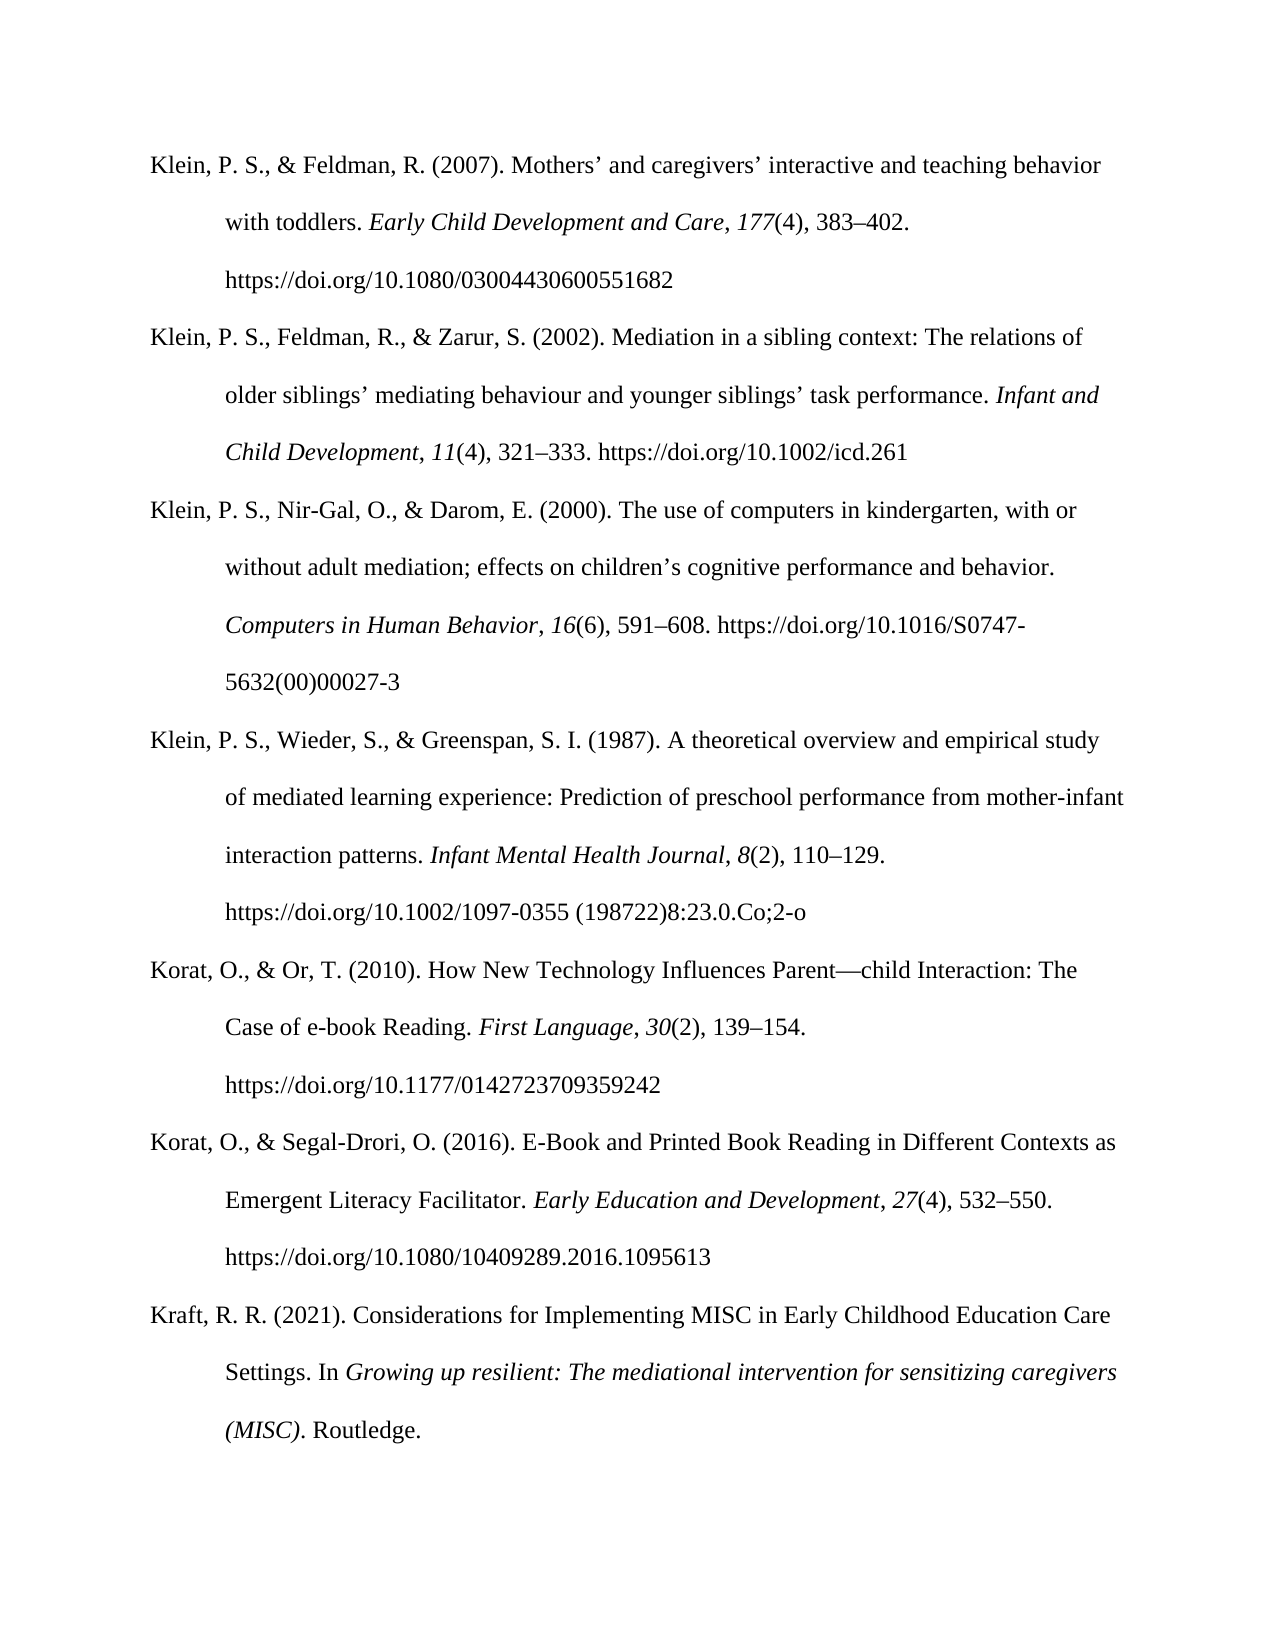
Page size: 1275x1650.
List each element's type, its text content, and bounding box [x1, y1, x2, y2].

text Korat, O., & Or, T. (2010). How New Technology Influences Parent—child Interaction: The Case of e-book Reading. First Language, 30(2), 139–154. https://doi.org/10.1177/0142723709359242 [150, 955, 1125, 1099]
text Kraft, R. R. (2021). Considerations for Implementing MISC in Early Childhood Education Care Settings. In Growing up resilient: The mediational intervention for sensitizing caregivers (MISC). Routledge. [150, 1300, 1125, 1444]
text Klein, P. S., Feldman, R., & Zarur, S. (2002). Mediation in a sibling context: The relations of older siblings’ mediating behaviour and younger siblings’ task performance. Infant and Child Development, 11(4), 321–333. https://doi.org/10.1002/icd.261 [150, 322, 1125, 466]
text Klein, P. S., & Feldman, R. (2007). Mothers’ and caregivers’ interactive and teaching behavior with toddlers. Early Child Development and Care, 177(4), 383–402. https://doi.org/10.1080/03004430600551682 [150, 150, 1125, 294]
text Klein, P. S., Wieder, S., & Greenspan, S. I. (1987). A theoretical overview and empirical study of mediated learning experience: Prediction of preschool performance from mother-infant interaction patterns. Infant Mental Health Journal, 8(2), 110–129. https://doi.org/10.1002/1097-0355 (198722)8:23.0.Co;2-o [150, 725, 1125, 926]
text Klein, P. S., Nir-Gal, O., & Darom, E. (2000). The use of computers in kindergarten, with or without adult mediation; effects on children’s cognitive performance and behavior. Computers in Human Behavior, 16(6), 591–608. https://doi.org/10.1016/S0747-5632(00)00027-3 [150, 495, 1125, 696]
text Korat, O., & Segal-Drori, O. (2016). E-Book and Printed Book Reading in Different Contexts as Emergent Literacy Facilitator. Early Education and Development, 27(4), 532–550. https://doi.org/10.1080/10409289.2016.1095613 [150, 1127, 1125, 1271]
